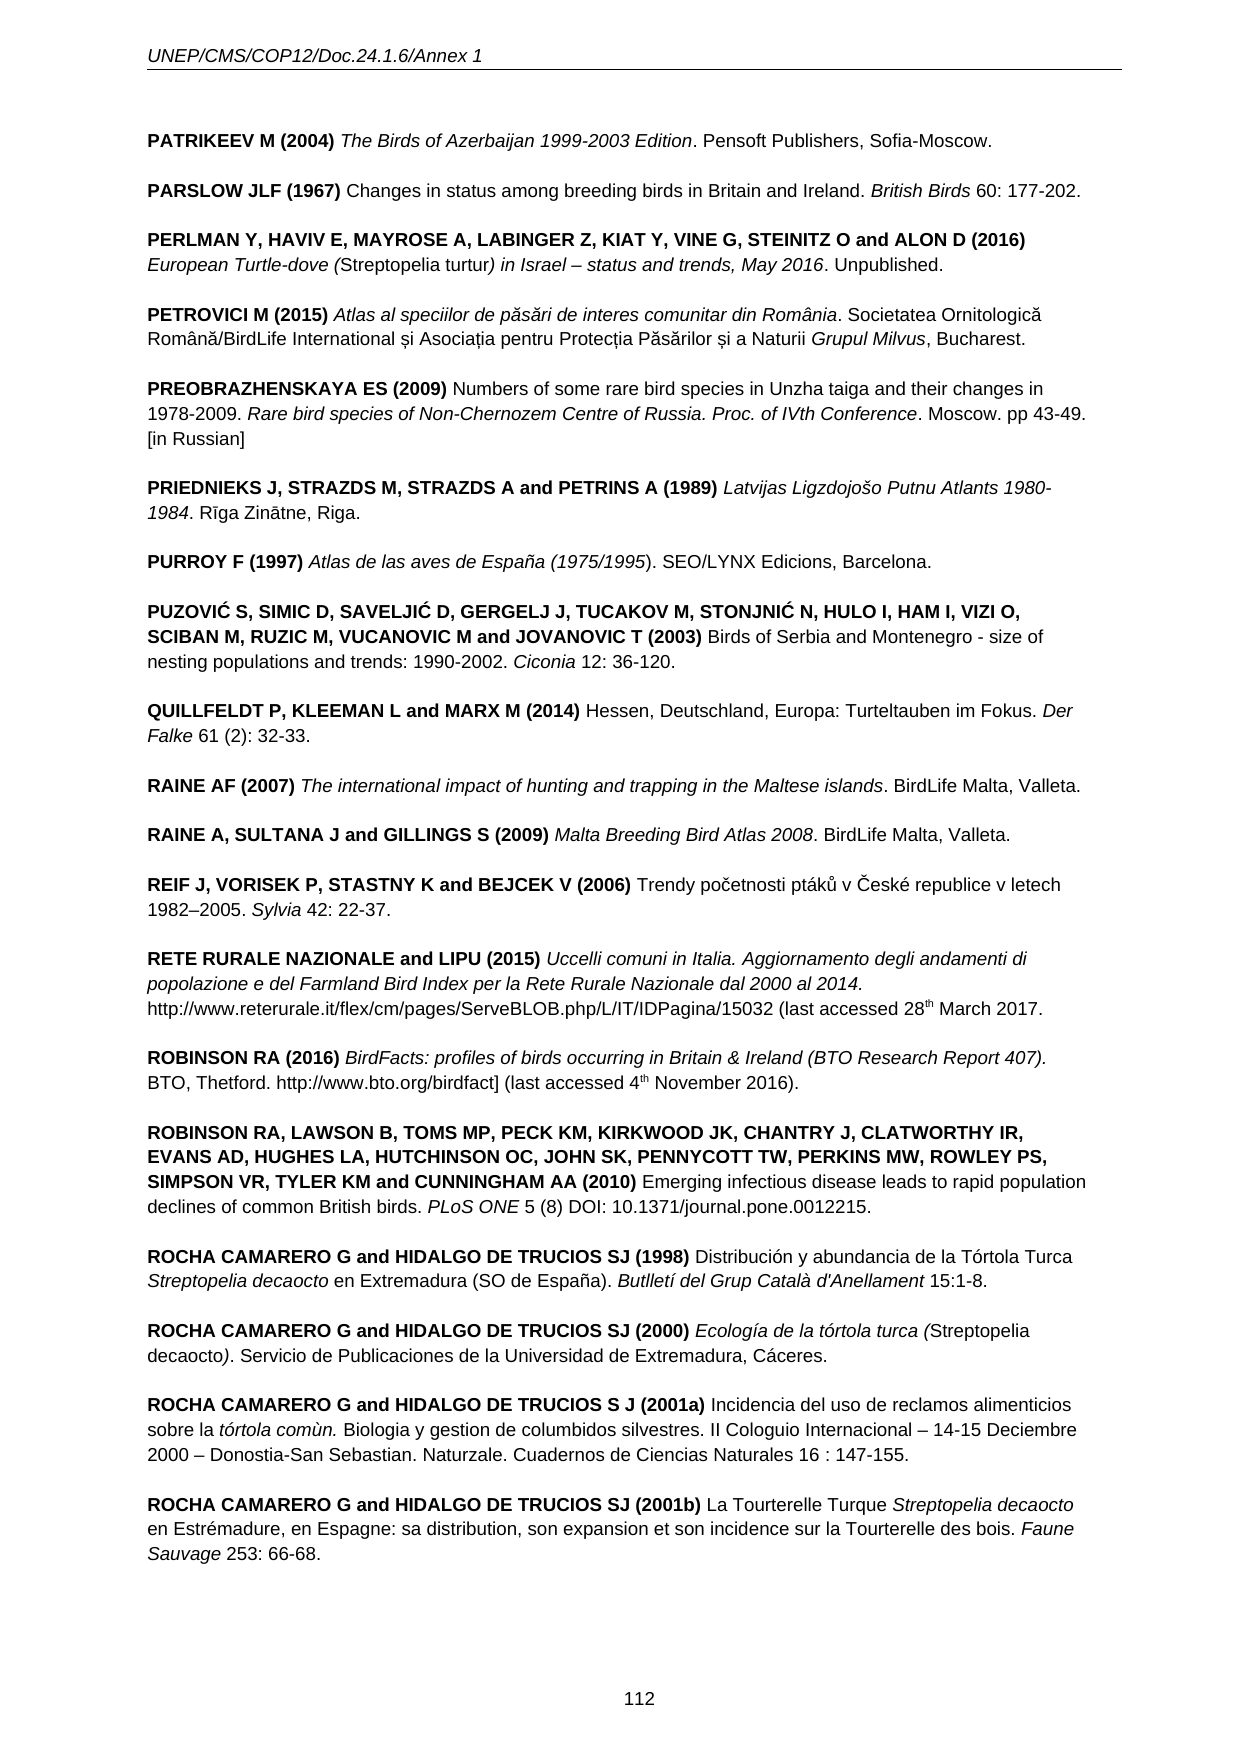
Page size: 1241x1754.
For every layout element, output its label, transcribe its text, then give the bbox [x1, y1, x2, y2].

text QUILLFELDT P, KLEEMAN L and MARX M (2014) Hessen, Deutschland, Europa: Turteltauben im Fokus. Der Falke 61 (2): 32-33. [147, 700, 1093, 746]
text PRIEDNIEKS J, STRAZDS M, STRAZDS A and PETRINS A (1989) Latvijas Ligzdojošo Putnu Atlants 1980-1984. Rīga Zinātne, Riga. [147, 477, 1093, 523]
text ROBINSON RA (2016) BirdFacts: profiles of birds occurring in Britain & Ireland (BTO Research Report 407). BTO, Thetford. http://www.bto.org/birdfact] (last accessed 4th November 2016). [147, 1047, 1093, 1093]
text RETE RURALE NAZIONALE and LIPU (2015) Uccelli comuni in Italia. Aggiornamento degli andamenti di popolazione e del Farmland Bird Index per la Rete Rurale Nazionale dal 2000 al 2014. http://www.reterurale.it/flex/cm/pages/ServeBLOB.php/L/IT/IDPagina/15032 (last accessed 28th March 2017. [147, 948, 1093, 1019]
text ROBINSON RA, LAWSON B, TOMS MP, PECK KM, KIRKWOOD JK, CHANTRY J, CLATWORTHY IR, EVANS AD, HUGHES LA, HUTCHINSON OC, JOHN SK, PENNYCOTT TW, PERKINS MW, ROWLEY PS, SIMPSON VR, TYLER KM and CUNNINGHAM AA (2010) Emerging infectious disease leads to rapid population declines of common British birds. PLoS ONE 5 (8) DOI: 10.1371/journal.pone.0012215. [147, 1121, 1093, 1217]
text PETROVICI M (2015) Atlas al speciilor de păsări de interes comunitar din România. Societatea Ornitologică Română/BirdLife International și Asociația pentru Protecția Păsărilor și a Naturii Grupul Milvus, Bucharest. [147, 303, 1093, 350]
text ROCHA CAMARERO G and HIDALGO DE TRUCIOS SJ (1998) Distribución y abundancia de la Tórtola Turca Streptopelia decaocto en Extremadura (SO de España). Butlletí del Grup Català d'Anellament 15:1-8. [147, 1245, 1093, 1292]
text ROCHA CAMARERO G and HIDALGO DE TRUCIOS SJ (2001b) La Tourterelle Turque Streptopelia decaocto en Estrémadure, en Espagne: sa distribution, son expansion et son incidence sur la Tourterelle des bois. Faune Sauvage 253: 66-68. [147, 1493, 1093, 1564]
text PURROY F (1997) Atlas de las aves de España (1975/1995). SEO/LYNX Edicions, Barcelona. [147, 551, 1093, 573]
text PARSLOW JLF (1967) Changes in status among breeding birds in Britain and Ireland. British Birds 60: 177-202. [147, 179, 1093, 201]
text PERLMAN Y, HAVIV E, MAYROSE A, LABINGER Z, KIAT Y, VINE G, STEINITZ O and ALON D (2016) European Turtle-dove (Streptopelia turtur) in Israel – status and trends, May 2016. Unpublished. [147, 229, 1093, 275]
text PUZOVIĆ S, SIMIC D, SAVELJIĆ D, GERGELJ J, TUCAKOV M, STONJNIĆ N, HULO I, HAM I, VIZI O, SCIBAN M, RUZIC M, VUCANOVIC M and JOVANOVIC T (2003) Birds of Serbia and Montenegro - size of nesting populations and trends: 1990-2002. Ciconia 12: 36-120. [147, 601, 1093, 672]
text ROCHA CAMARERO G and HIDALGO DE TRUCIOS S J (2001a) Incidencia del uso de reclamos alimenticios sobre la tórtola comùn. Biologia y gestion de columbidos silvestres. II Cologuio Internacional – 14-15 Deciembre 2000 – Donostia-San Sebastian. Naturzale. Cuadernos de Ciencias Naturales 16 : 147-155. [147, 1394, 1093, 1465]
text REIF J, VORISEK P, STASTNY K and BEJCEK V (2006) Trendy početnosti ptáků v České republice v letech 1982–2005. Sylvia 42: 22-37. [147, 873, 1093, 920]
text ROCHA CAMARERO G and HIDALGO DE TRUCIOS SJ (2000) Ecología de la tórtola turca (Streptopelia decaocto). Servicio de Publicaciones de la Universidad de Extremadura, Cáceres. [147, 1320, 1093, 1366]
text RAINE A, SULTANA J and GILLINGS S (2009) Malta Breeding Bird Atlas 2008. BirdLife Malta, Valleta. [147, 824, 1093, 846]
text PREOBRAZHENSKAYA ES (2009) Numbers of some rare bird species in Unzha taiga and their changes in 1978-2009. Rare bird species of Non-Chernozem Centre of Russia. Proc. of IVth Conference. Moscow. pp 43-49. [in Russian] [147, 378, 1093, 449]
text RAINE AF (2007) The international impact of hunting and trapping in the Maltese islands. BirdLife Malta, Valleta. [147, 774, 1093, 796]
text PATRIKEEV M (2004) The Birds of Azerbaijan 1999-2003 Edition. Pensoft Publishers, Sofia-Moscow. [147, 130, 1093, 151]
